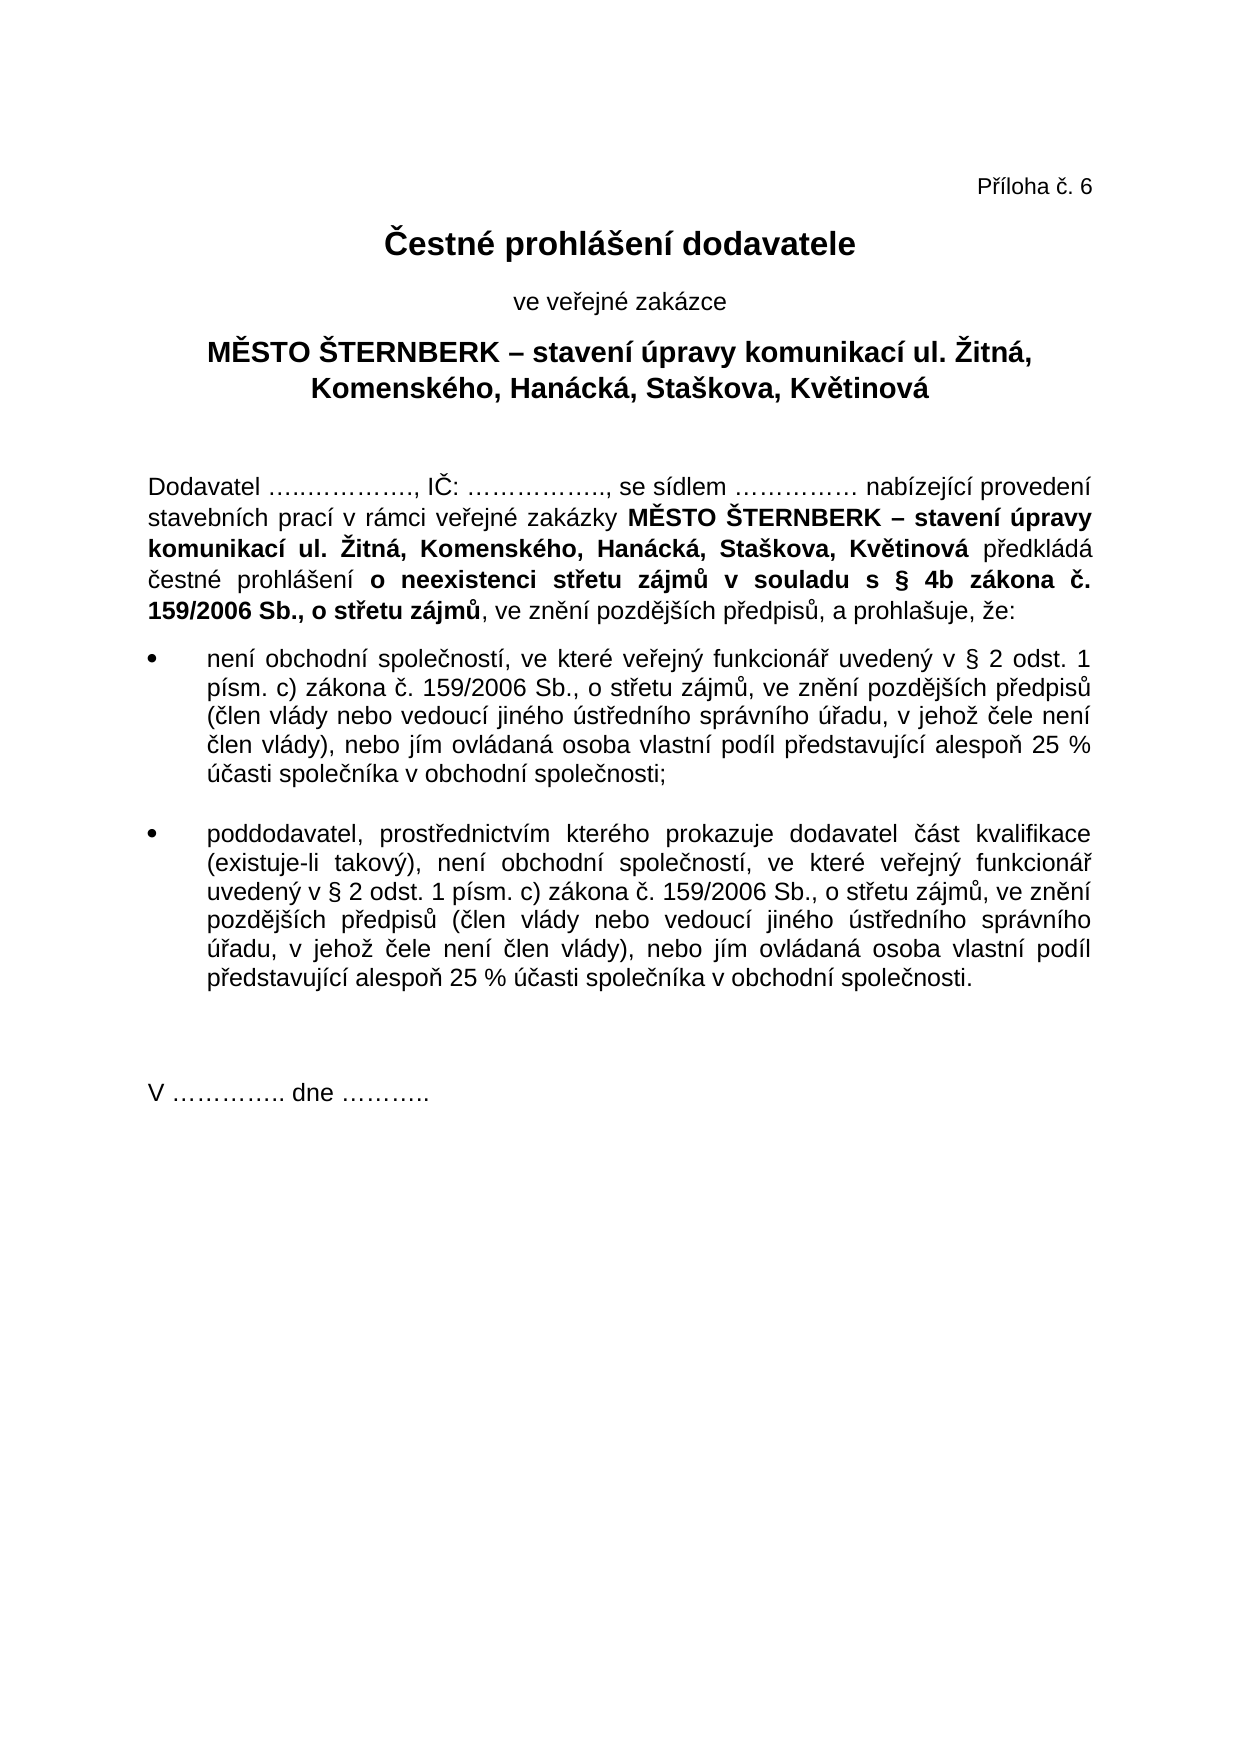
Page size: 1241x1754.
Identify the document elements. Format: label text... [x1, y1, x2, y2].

subtitle Příloha č. 6 [148, 173, 1093, 199]
text V ………….. dne ……….. [148, 1078, 1093, 1106]
list není obchodní společností, ve které veřejný funkcionář uvedený v § 2 odst. 1 písm. c) zákona č. 159/2006 Sb., o střetu zájmů, ve znění pozdějších předpisů (člen vlády nebo vedoucí jiného ústředního správního úřadu, v jehož čele není člen vlády), nebo jím ovládaná osoba vlastní podíl představující alespoň 25 % účasti společníka v obchodní společnosti; [148, 644, 1093, 787]
subtitle Čestné prohlášení dodavatele [148, 224, 1093, 262]
list poddodavatel, prostřednictvím kterého prokazuje dodavatel část kvalifikace (existuje-li takový), není obchodní společností, ve které veřejný funkcionář uvedený v § 2 odst. 1 písm. c) zákona č. 159/2006 Sb., o střetu zájmů, ve znění pozdějších předpisů (člen vlády nebo vedoucí jiného ústředního správního úřadu, v jehož čele není člen vlády), nebo jím ovládaná osoba vlastní podíl představující alespoň 25 % účasti společníka v obchodní společnosti. [148, 819, 1093, 991]
text MĚSTO ŠTERNBERK – stavení úpravy komunikací ul. Žitná, Komenského, Hanácká, Staškova, Květinová [148, 335, 1093, 405]
text Dodavatel …..…………., IČ: …………….., se sídlem …………… nabízející provedení stavebních prací v rámci veřejné zakázky MĚSTO ŠTERNBERK – stavení úpravy komunikací ul. Žitná, Komenského, Hanácká, Staškova, Květinová předkládá čestné prohlášení o neexistenci střetu zájmů v souladu s § 4b zákona č. 159/2006 Sb., o střetu zájmů, ve znění pozdějších předpisů, a prohlašuje, že: [148, 472, 1093, 625]
text ve veřejné zakázce [148, 287, 1093, 316]
